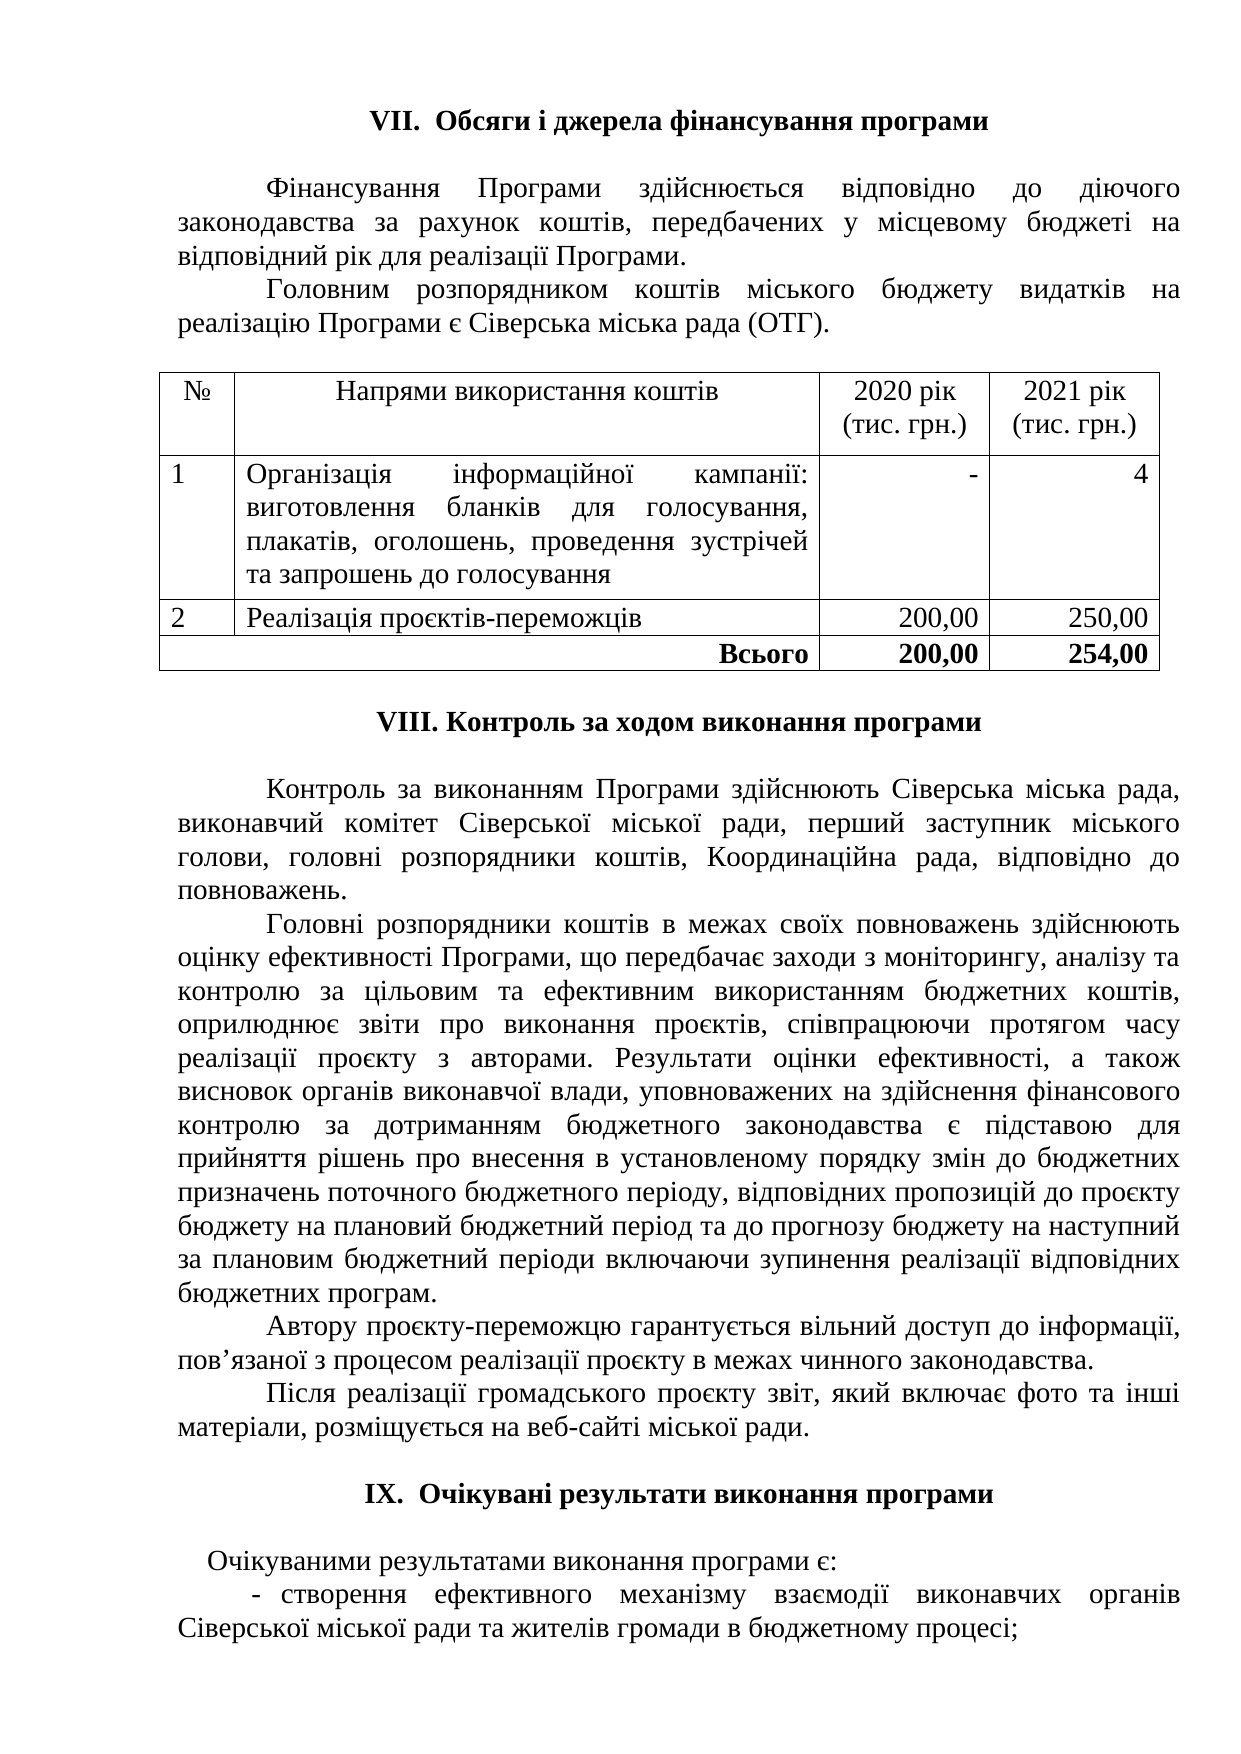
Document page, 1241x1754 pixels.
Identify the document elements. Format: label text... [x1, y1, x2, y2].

text Фінансування Програми здійснюється відповідно до діючого законодавства за рахунок коштів, передбачених у місцевому бюджеті на відповідний рік для реалізації Програми. [177, 171, 1181, 271]
text IX. Очікувані результати виконання програми [177, 1476, 1181, 1509]
table_cell 4 [990, 456, 1159, 599]
table_cell Всього [160, 636, 819, 670]
text VIІI. Контроль за ходом виконання програми [177, 704, 1181, 738]
table_cell 200,00 [820, 636, 989, 670]
table_cell 200,00 [820, 600, 989, 635]
table_cell Організація інформаційної кампанії: виготовлення бланків для голосування, плакатів, оголошень, проведення зустрічей та запрошень до голосування [235, 456, 819, 599]
table_cell 254,00 [990, 636, 1159, 670]
table_cell 250,00 [990, 600, 1159, 635]
table_header 2020 рік (тис. грн.) [820, 373, 989, 455]
text Очікуваними результатами виконання програми є: [177, 1543, 1181, 1577]
table_cell 2 [160, 600, 234, 635]
text Головним розпорядником коштів міського бюджету видатків на реалізацію Програми є Сіверська міська рада (ОТГ). [177, 271, 1181, 338]
table_cell Реалізація проєктів-переможців [235, 600, 819, 635]
text Після реалізації громадського проєкту звіт, який включає фото та інші матеріали, розміщується на веб-сайті міської ради. [177, 1375, 1181, 1442]
text Контроль за виконанням Програми здійснюють Сіверська міська рада, виконавчий комітет Сіверської міської ради, перший заступник міського голови, головні розпорядники коштів, Координаційна рада, відповідно до повноважень. [177, 772, 1181, 906]
list створення ефективного механізму взаємодії виконавчих органів Сіверської міської ради та жителів громади в бюджетному процесі; [177, 1577, 1181, 1644]
table_header Напрями використання коштів [235, 373, 819, 455]
table_header 2021 рік (тис. грн.) [990, 373, 1159, 455]
text Автору проєкту-переможцю гарантується вільний доступ до інформації, пов’язаної з процесом реалізації проєкту в межах чинного законодавства. [177, 1308, 1181, 1375]
text Головні розпорядники коштів в межах своїх повноважень здійснюють оцінку ефективності Програми, що передбачає заходи з моніторингу, аналізу та контролю за цільовим та ефективним використанням бюджетних коштів, оприлюднює звіти про виконання проєктів, співпрацюючи протягом часу реалізації проєкту з авторами. Результати оцінки ефективності, а також висновок органів виконавчої влади, уповноважених на здійснення фінансового контролю за дотриманням бюджетного законодавства є підставою для прийняття рішень про внесення в установленому порядку змін до бюджетних призначень поточного бюджетного періоду, відповідних пропозицій до проєкту бюджету на плановий бюджетний період та до прогнозу бюджету на наступний за плановим бюджетний періоди включаючи зупинення реалізації відповідних бюджетних програм. [177, 906, 1181, 1308]
table_cell 1 [160, 456, 234, 599]
text VII. Обсяги і джерела фінансування програми [177, 103, 1181, 137]
table_cell - [820, 456, 989, 599]
table_header № [160, 373, 234, 455]
